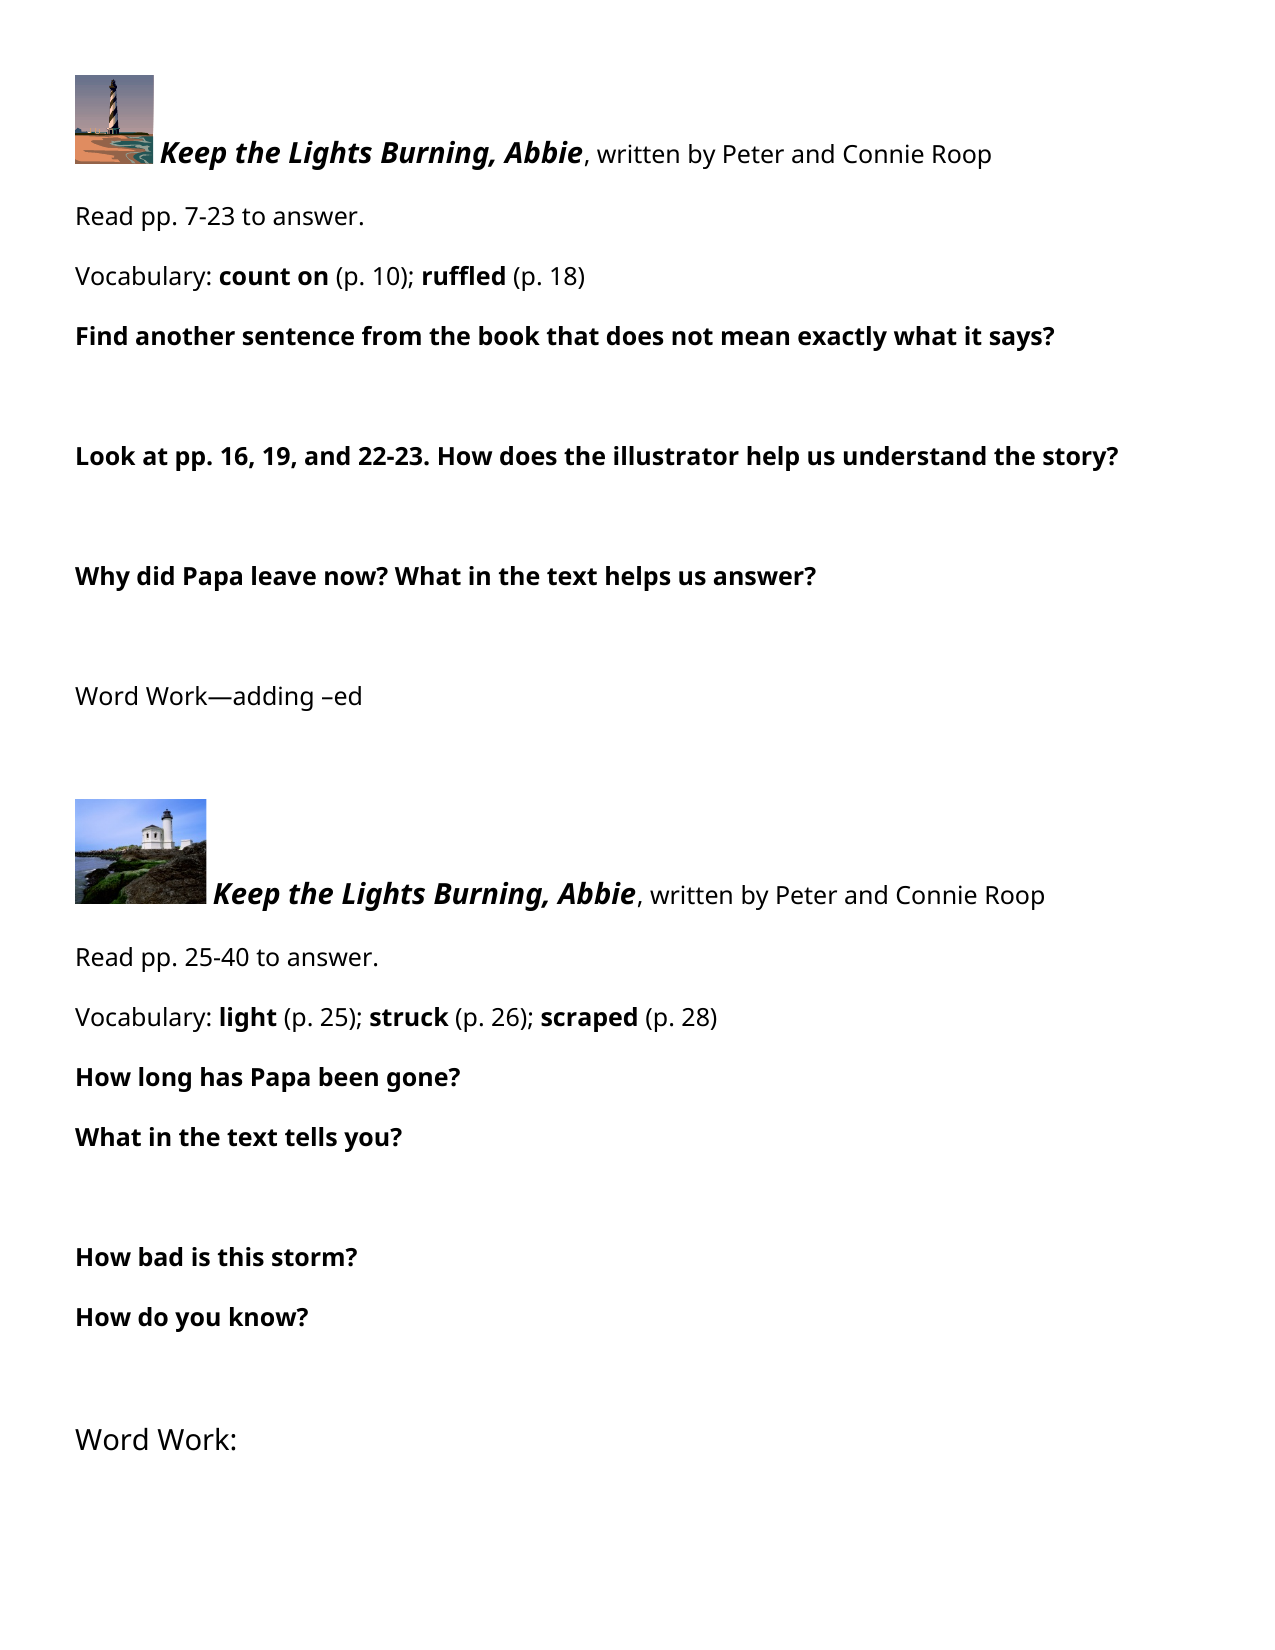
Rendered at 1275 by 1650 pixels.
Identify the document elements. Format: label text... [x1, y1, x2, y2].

text Word Work: [75, 1419, 1200, 1459]
text Read pp. 7-23 to answer. [75, 199, 1200, 233]
text Why did Papa leave now? What in the text helps us answer? [75, 559, 1200, 593]
text Look at pp. 16, 19, and 22-23. How does the illustrator help us understand the story? [75, 439, 1200, 473]
text Word Work—adding –ed [75, 679, 1200, 713]
text Keep the Lights Burning, Abbie, written by Peter and Connie Roop [75, 75, 1200, 172]
text What in the text tells you? [75, 1119, 1200, 1153]
text Find another sentence from the book that does not mean exactly what it says? [75, 319, 1200, 353]
text Keep the Lights Burning, Abbie, written by Peter and Connie Roop [75, 799, 1200, 913]
text Vocabulary: count on (p. 10); ruffled (p. 18) [75, 259, 1200, 293]
text Read pp. 25-40 to answer. [75, 939, 1200, 973]
text How long has Papa been gone? [75, 1059, 1200, 1093]
text Vocabulary: light (p. 25); struck (p. 26); scraped (p. 28) [75, 999, 1200, 1033]
picture [75, 799, 207, 904]
text How bad is this storm? [75, 1239, 1200, 1273]
text How do you know? [75, 1299, 1200, 1333]
